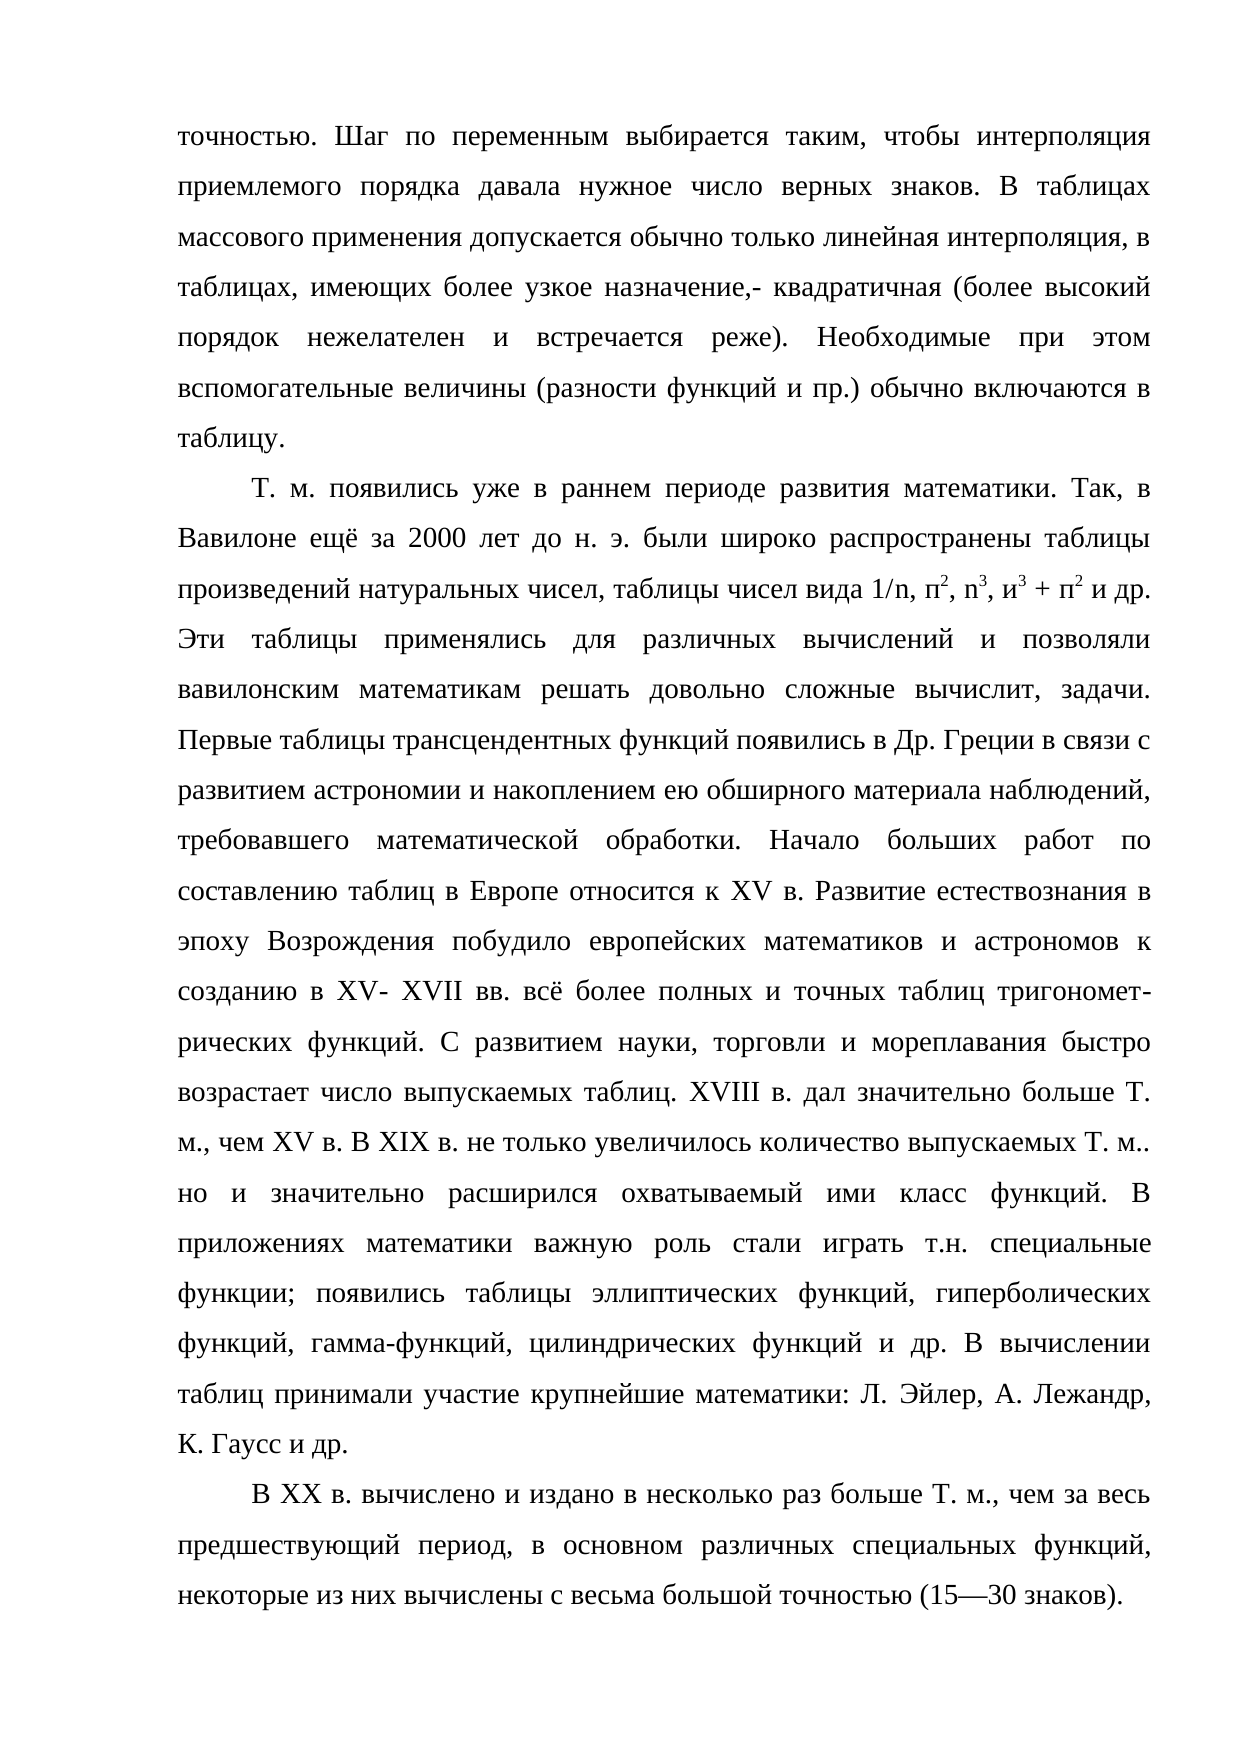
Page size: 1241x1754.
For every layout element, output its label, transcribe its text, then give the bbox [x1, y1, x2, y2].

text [177, 118, 1152, 453]
text В XX в. вычислено и издано в несколько раз больше Т. м., чем за весь предшествующий период, в основном различных специальных функций, некоторые из них вычислены с весьма большой точностью (15—30 знаков). [177, 1477, 1152, 1611]
text Т. м. появились уже в раннем периоде развития математики. Так, в Вавилоне ещё за 2000 лет до н. э. были широко распространены таблицы произведений натуральных чисел, таблицы чисел вида 1/n, п2, n3, и3 + п2 и др. Эти таблицы применялись для различных вычислений и позволяли вавилонским математикам решать довольно сложные вычислит, задачи. Первые таблицы трансцендентных функций появились в Др. Греции в связи с развитием астрономии и накоплением ею обширного материала наблюдений, требовавшего математической обработки. Начало больших работ по составлению таблиц в Европе относится к XV в. Развитие естествознания в эпоху Возрождения побудило европейских математиков и астрономов к созданию в XV- XVII вв. всё более полных и точных таблиц тригонометрических функций. С развитием науки, торговли и мореплавания быстро возрастает число выпускаемых таблиц. XVIII в. дал значительно больше Т. м., чем XV в. В XIX в. не только увеличилось количество выпускаемых Т. м.. но и значительно расширился охватываемый ими класс функций. В приложениях математики важную роль стали играть т.н. специальные функции; появились таблицы эллиптических функций, гиперболических функций, гамма-функций, цилиндрических функций и др. В вычислении таблиц принимали участие крупнейшие математики: Л. Эйлер, А. Лежандр, К. Гаусс и др. [177, 470, 1152, 1460]
